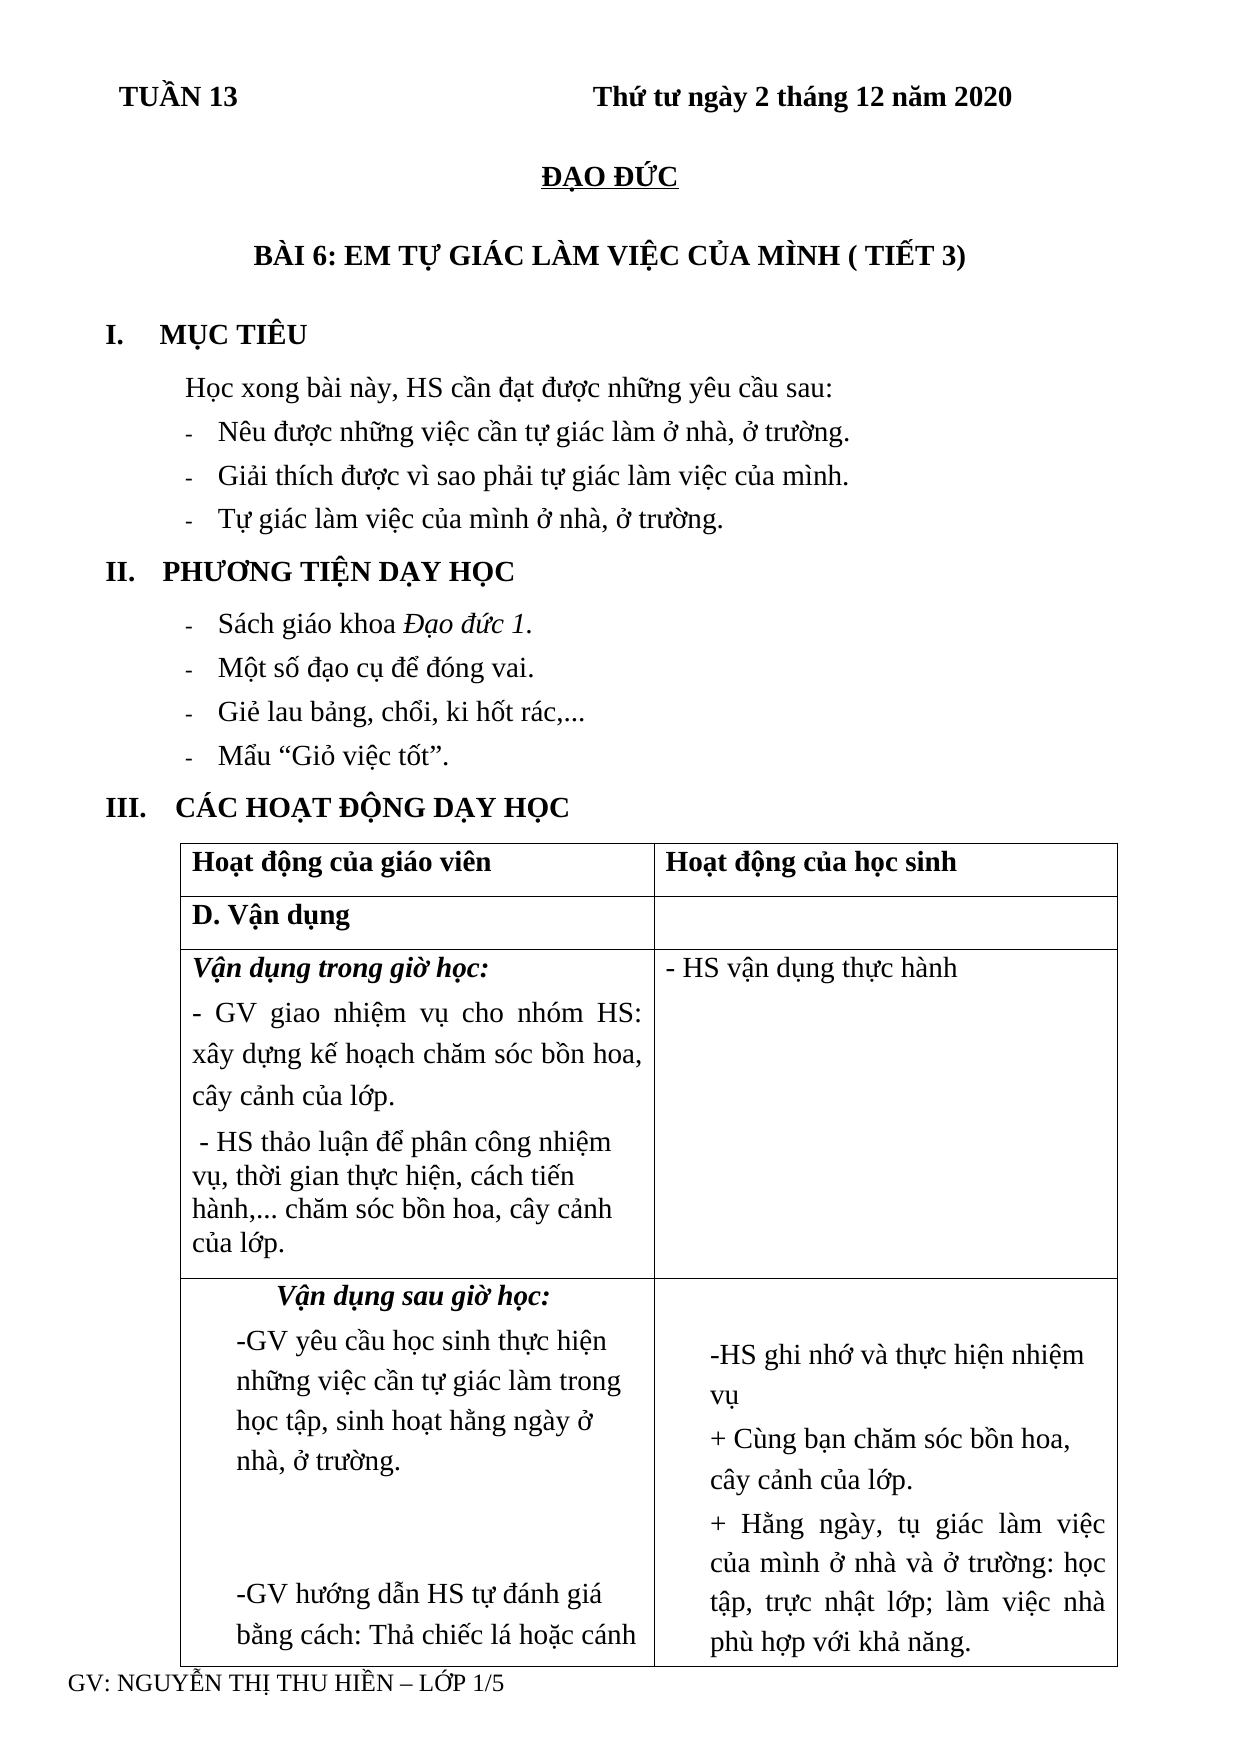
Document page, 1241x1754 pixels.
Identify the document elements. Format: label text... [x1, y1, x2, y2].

list Giẻ lau bảng, chổi, ki hốt rác,... [112, 694, 1107, 728]
text TUẦN 13 Thứ tư ngày 2 tháng 12 năm 2020 [68, 79, 1107, 113]
text Học xong bài này, HS cần đạt được những yêu cầu sau: [112, 370, 1107, 403]
text ĐẠO ĐỨC [112, 159, 1107, 192]
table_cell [181, 1279, 654, 1666]
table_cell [655, 1279, 1117, 1666]
table_cell - HS vận dụng thực hành [655, 950, 1117, 1277]
list CÁC HOẠT ĐỘNG DẠY HỌC [105, 790, 1107, 824]
table_header Hoạt động của giáo viên [181, 844, 654, 896]
table_cell D. Vận dụng [181, 897, 654, 949]
list Một số đạo cụ để đóng vai. [112, 650, 1107, 684]
list Nêu được những việc cần tự giác làm ở nhà, ở trường. [112, 414, 1107, 447]
list Mẩu “Giỏ việc tốt”. [112, 738, 1107, 772]
list MỤC TIÊU [105, 317, 1107, 351]
table_cell [655, 897, 1117, 949]
table_header Hoạt động của học sinh [655, 844, 1117, 896]
text BÀI 6: EM TỰ GIÁC LÀM VIỆC CỦA MÌNH ( TIẾT 3) [112, 238, 1107, 272]
list Sách giáo khoa Đạo đức 1. [112, 606, 1107, 640]
list PHƯƠNG TIỆN DẠY HỌC [105, 554, 1107, 587]
list Tự giác làm việc của mình ở nhà, ở trường. [112, 502, 1107, 535]
table_cell Vận dụng trong giờ học: - GV giao nhiệm vụ cho nhóm HS: xây dựng kế hoạch chăm sóc bồn hoa, cây cảnh của lớp. - HS thảo luận để phân công nhiệm vụ, thời gian thực hiện, cách tiến hành,... chăm sóc bồn hoa, cây cảnh của lớp. [181, 950, 654, 1277]
list Giải thích được vì sao phải tự giác làm việc của mình. [112, 458, 1107, 491]
